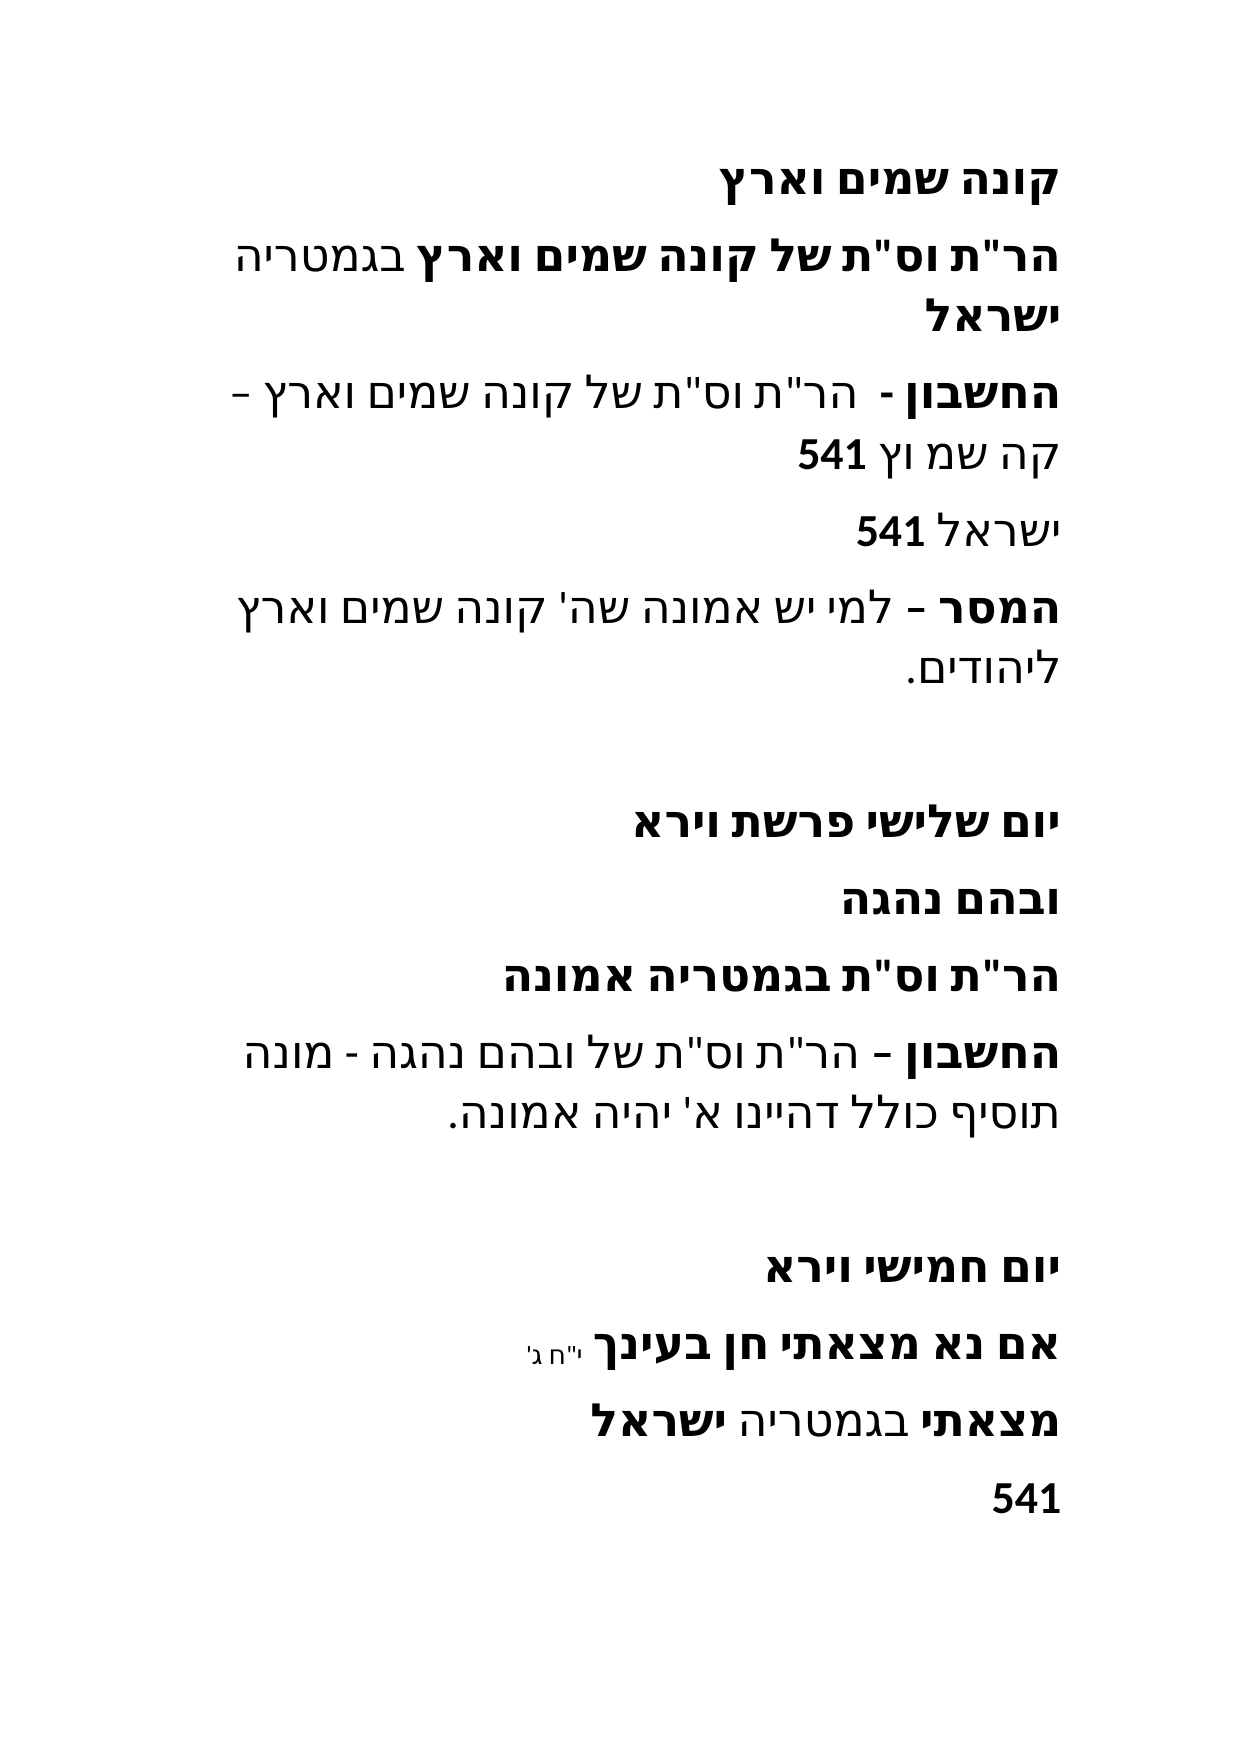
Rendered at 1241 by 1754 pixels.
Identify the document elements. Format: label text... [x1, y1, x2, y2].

text ובהם נהגה [187, 870, 1061, 926]
text יום חמישי וירא [187, 1238, 1061, 1294]
text קונה שמים וארץ [187, 150, 1061, 206]
text מצאתי בגמטריה ישראל [187, 1392, 1061, 1448]
text החשבון - הר"ת וס"ת של קונה שמים וארץ – קה שמ וץ 541 [187, 364, 1061, 481]
text הר"ת וס"ת של קונה שמים וארץ בגמטריה ישראל [187, 227, 1061, 343]
text ישראל 541 [187, 502, 1061, 557]
text הר"ת וס"ת בגמטריה אמונה [187, 947, 1061, 1003]
text 541 [187, 1469, 1061, 1525]
text החשבון – הר"ת וס"ת של ובהם נהגה - מונה תוסיף כולל דהיינו א' יהיה אמונה. [187, 1024, 1061, 1140]
text המסר – למי יש אמונה שה' קונה שמים וארץ ליהודים. [187, 578, 1061, 695]
text אם נא מצאתי חן בעינך י"ח ג' [187, 1315, 1061, 1371]
text יום שלישי פרשת וירא [187, 793, 1061, 849]
